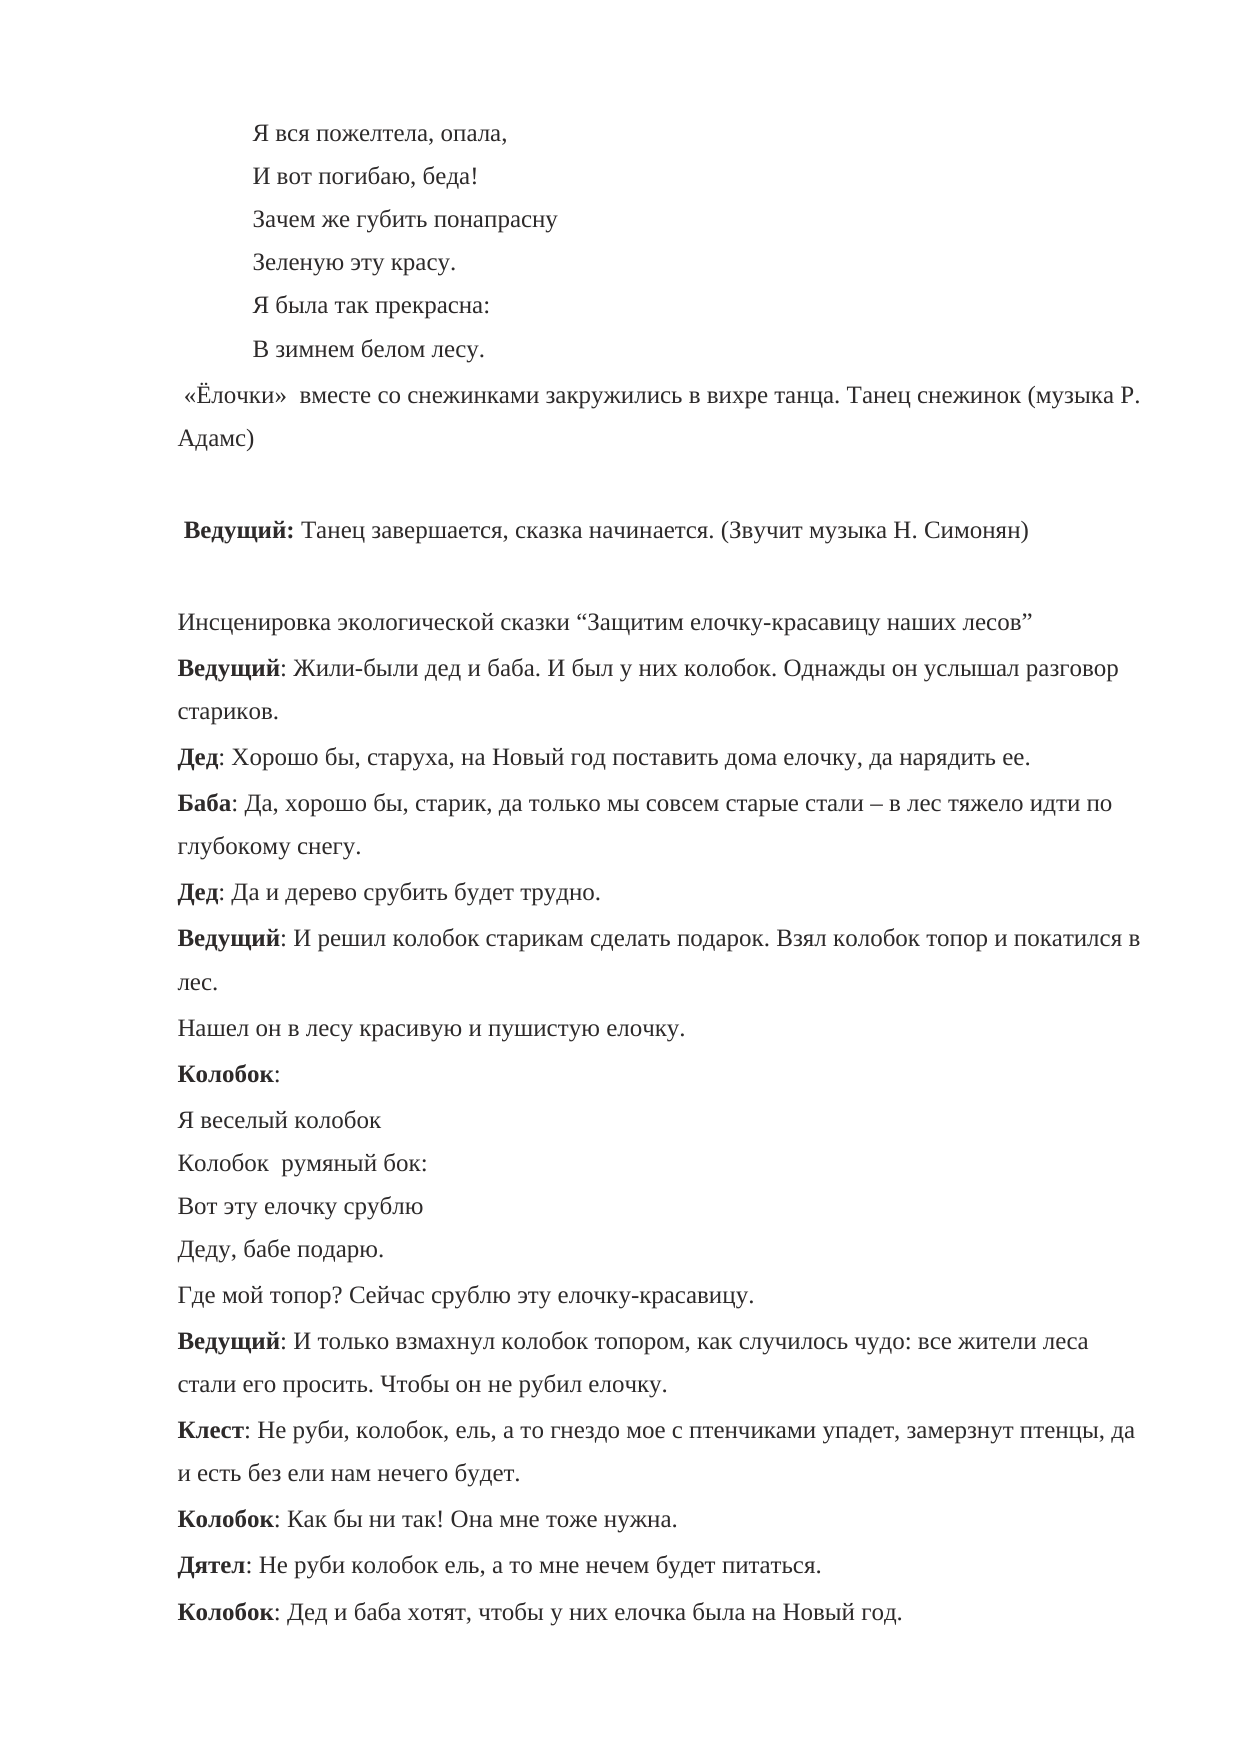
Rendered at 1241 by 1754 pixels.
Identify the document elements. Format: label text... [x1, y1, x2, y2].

text Дед: Хорошо бы, старуха, на Новый год поставить дома елочку, да нарядить ее. [177, 742, 1152, 771]
text Клест: Не руби, колобок, ель, а то гнездо мое с птенчиками упадет, замерзнут птенцы, да и есть без ели нам нечего будет. [177, 1415, 1152, 1487]
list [215, 118, 1152, 362]
text Ведущий: И только взмахнул колобок топором, как случилось чудо: все жители леса стали его просить. Чтобы он не рубил елочку. [177, 1326, 1152, 1398]
text Ведущий: И решил колобок старикам сделать подарок. Взял колобок топор и покатился в лес. [177, 923, 1152, 995]
text Дятел: Не руби колобок ель, а то мне нечем будет питаться. [177, 1551, 1152, 1579]
text Я веселый колобок Колобок румяный бок: Вот эту елочку срублю Деду, бабе подарю. [177, 1105, 1152, 1263]
text Инсценировка экологической сказки “Защитим елочку-красавицу наших лесов” [177, 607, 1152, 636]
text Колобок: Дед и баба хотят, чтобы у них елочка была на Новый год. [177, 1597, 1152, 1625]
text Колобок: [177, 1059, 1152, 1087]
text Нашел он в лесу красивую и пушистую елочку. [177, 1013, 1152, 1041]
text Баба: Да, хорошо бы, старик, да только мы совсем старые стали – в лес тяжело идти по глубокому снегу. [177, 788, 1152, 860]
text Ведущий: Жили-были дед и баба. И был у них колобок. Однажды он услышал разговор стариков. [177, 653, 1152, 725]
text Дед: Да и дерево срубить будет трудно. [177, 877, 1152, 906]
text Колобок: Как бы ни так! Она мне тоже нужна. [177, 1504, 1152, 1533]
text «Ёлочки» вместе со снежинками закружились в вихре танца. Танец снежинок (музыка Р. Адамс) [177, 380, 1152, 452]
text Где мой топор? Сейчас срублю эту елочку-красавицу. [177, 1280, 1152, 1309]
text Ведущий: Танец завершается, сказка начинается. (Звучит музыка Н. Симонян) [177, 515, 1152, 544]
